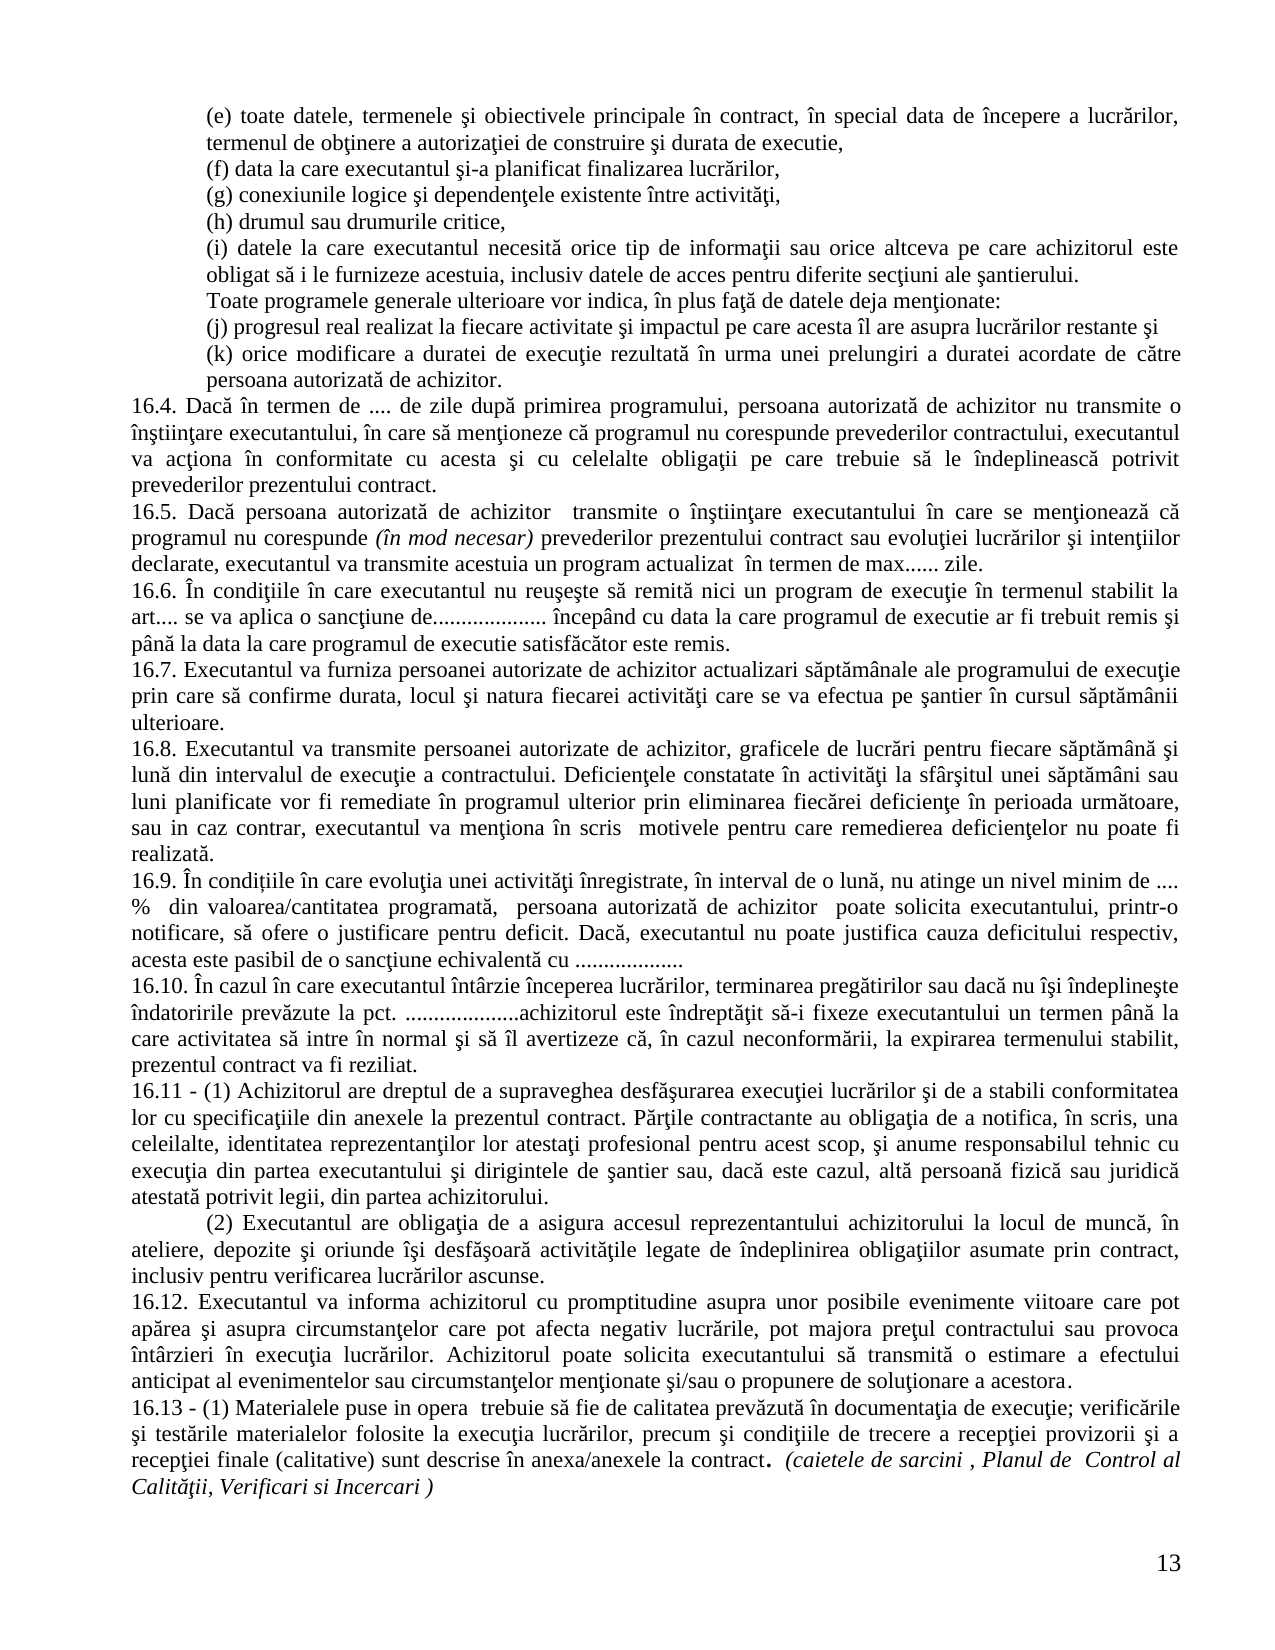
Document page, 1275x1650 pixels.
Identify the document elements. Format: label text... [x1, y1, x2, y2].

text (g) conexiunile logice şi dependenţele existente între activităţi, [206, 182, 1181, 208]
text 16.4. Dacă în termen de .... de zile după primirea programului, persoana autorizată de achizitor nu transmite o înştiinţare executantului, în care să menţioneze că programul nu corespunde prevederilor contractului, executantul va acţiona în conformitate cu acesta şi cu celelalte obligaţii pe care trebuie să le îndeplinească potrivit prevederilor prezentului contract. [131, 392, 1181, 498]
text (h) drumul sau drumurile critice, [206, 208, 1181, 234]
text 16.11 - (1) Achizitorul are dreptul de a supraveghea desfăşurarea execuţiei lucrărilor şi de a stabili conformitatea lor cu specificaţiile din anexele la prezentul contract. Părţile contractante au obligaţia de a notifica, în scris, una celeilalte, identitatea reprezentanţilor lor atestaţi profesional pentru acest scop, şi anume responsabilul tehnic cu execuţia din partea executantului şi dirigintele de şantier sau, dacă este cazul, altă persoană fizică sau juridică atestată potrivit legii, din partea achizitorului. [131, 1078, 1181, 1209]
text (e) toate datele, termenele şi obiectivele principale în contract, în special data de începere a lucrărilor, termenul de obţinere a autorizaţiei de construire şi durata de executie, [206, 102, 1181, 155]
text 16.13 - (1) Materialele puse in opera trebuie să fie de calitatea prevăzută în documentaţia de execuţie; verificările şi testările materialelor folosite la execuţia lucrărilor, precum şi condiţiile de trecere a recepţiei provizorii şi a recepţiei finale (calitative) sunt descrise în anexa/anexele la contract. (caietele de sarcini , Planul de Control al Calităţii, Verificari si Incercari ) [131, 1394, 1181, 1499]
text 16.6. În condiţiile în care executantul nu reuşeşte să remită nici un program de execuţie în termenul stabilit la art.... se va aplica o sancţiune de.................... începând cu data la care programul de executie ar fi trebuit remis şi până la data la care programul de executie satisfăcător este remis. [131, 577, 1181, 656]
text 16.10. În cazul în care executantul întârzie începerea lucrărilor, terminarea pregătirilor sau dacă nu îşi îndeplineşte îndatoririle prevăzute la pct. ....................achizitorul este îndreptăţit să-i fixeze executantului un termen până la care activitatea să intre în normal şi să îl avertizeze că, în cazul neconformării, la expirarea termenului stabilit, prezentul contract va fi reziliat. [131, 972, 1181, 1078]
text 16.9. În condițiile în care evoluţia unei activităţi înregistrate, în interval de o lună, nu atinge un nivel minim de ....% din valoarea/cantitatea programată, persoana autorizată de achizitor poate solicita executantului, printr-o notificare, să ofere o justificare pentru deficit. Dacă, executantul nu poate justifica cauza deficitului respectiv, acesta este pasibil de o sancţiune echivalentă cu ................... [131, 867, 1181, 972]
text 16.8. Executantul va transmite persoanei autorizate de achizitor, graficele de lucrări pentru fiecare săptămână şi lună din intervalul de execuţie a contractului. Deficienţele constatate în activităţi la sfârşitul unei săptămâni sau luni planificate vor fi remediate în programul ulterior prin eliminarea fiecărei deficienţe în perioada următoare, sau in caz contrar, executantul va menţiona în scris motivele pentru care remedierea deficienţelor nu poate fi realizată. [131, 735, 1181, 867]
text (f) data la care executantul şi-a planificat finalizarea lucrărilor, [206, 155, 1181, 182]
text Toate programele generale ulterioare vor indica, în plus faţă de datele deja menţionate: [206, 287, 1181, 313]
text 16.5. Dacă persoana autorizată de achizitor transmite o înştiinţare executantului în care se menţionează că programul nu corespunde (în mod necesar) prevederilor prezentului contract sau evoluţiei lucrărilor şi intenţiilor declarate, executantul va transmite acestuia un program actualizat în termen de max...... zile. [131, 498, 1181, 577]
text (i) datele la care executantul necesită orice tip de informaţii sau orice altceva pe care achizitorul este obligat să i le furnizeze acestuia, inclusiv datele de acces pentru diferite secţiuni ale şantierului. [206, 234, 1181, 287]
text (2) Executantul are obligaţia de a asigura accesul reprezentantului achizitorului la locul de muncă, în ateliere, depozite şi oriunde îşi desfăşoară activităţile legate de îndeplinirea obligaţiilor asumate prin contract, inclusiv pentru verificarea lucrărilor ascunse. [131, 1209, 1181, 1288]
text 16.12. Executantul va informa achizitorul cu promptitudine asupra unor posibile evenimente viitoare care pot apărea şi asupra circumstanţelor care pot afecta negativ lucrările, pot majora preţul contractului sau provoca întârzieri în execuţia lucrărilor. Achizitorul poate solicita executantului să transmită o estimare a efectului anticipat al evenimentelor sau circumstanţelor menţionate şi/sau o propunere de soluţionare a acestora. [131, 1288, 1181, 1394]
text 16.7. Executantul va furniza persoanei autorizate de achizitor actualizari săptămânale ale programului de execuţie prin care să confirme durata, locul şi natura fiecarei activităţi care se va efectua pe şantier în cursul săptămânii ulterioare. [131, 656, 1181, 735]
text (j) progresul real realizat la fiecare activitate şi impactul pe care acesta îl are asupra lucrărilor restante şi [206, 313, 1181, 340]
text (k) orice modificare a duratei de execuţie rezultată în urma unei prelungiri a duratei acordate de către persoana autorizată de achizitor. [206, 340, 1181, 392]
